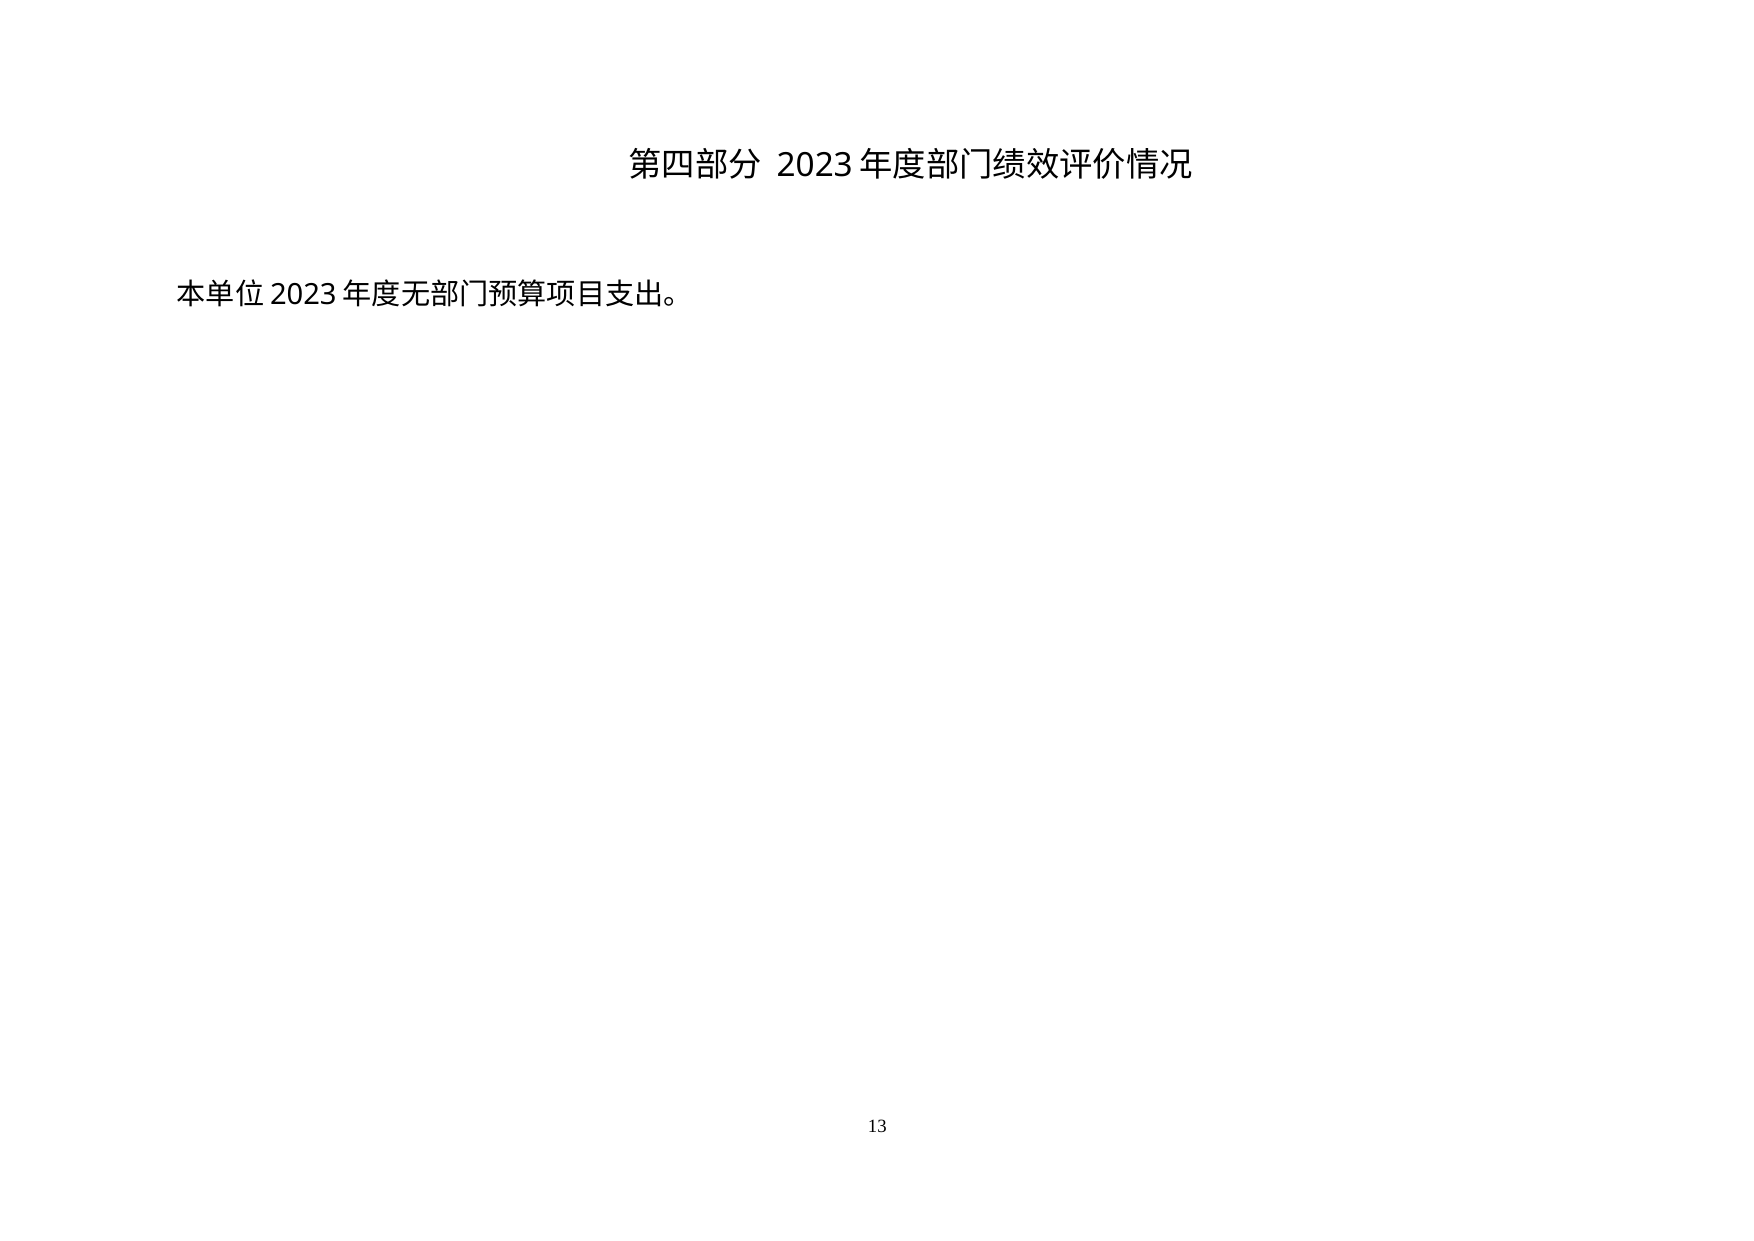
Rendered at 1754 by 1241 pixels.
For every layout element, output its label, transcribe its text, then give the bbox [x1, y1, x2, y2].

text 本单位2023年度无部门预算项目支出。 [118, 259, 1636, 324]
text 第四部分 2023年度部门绩效评价情况 [118, 129, 1636, 194]
